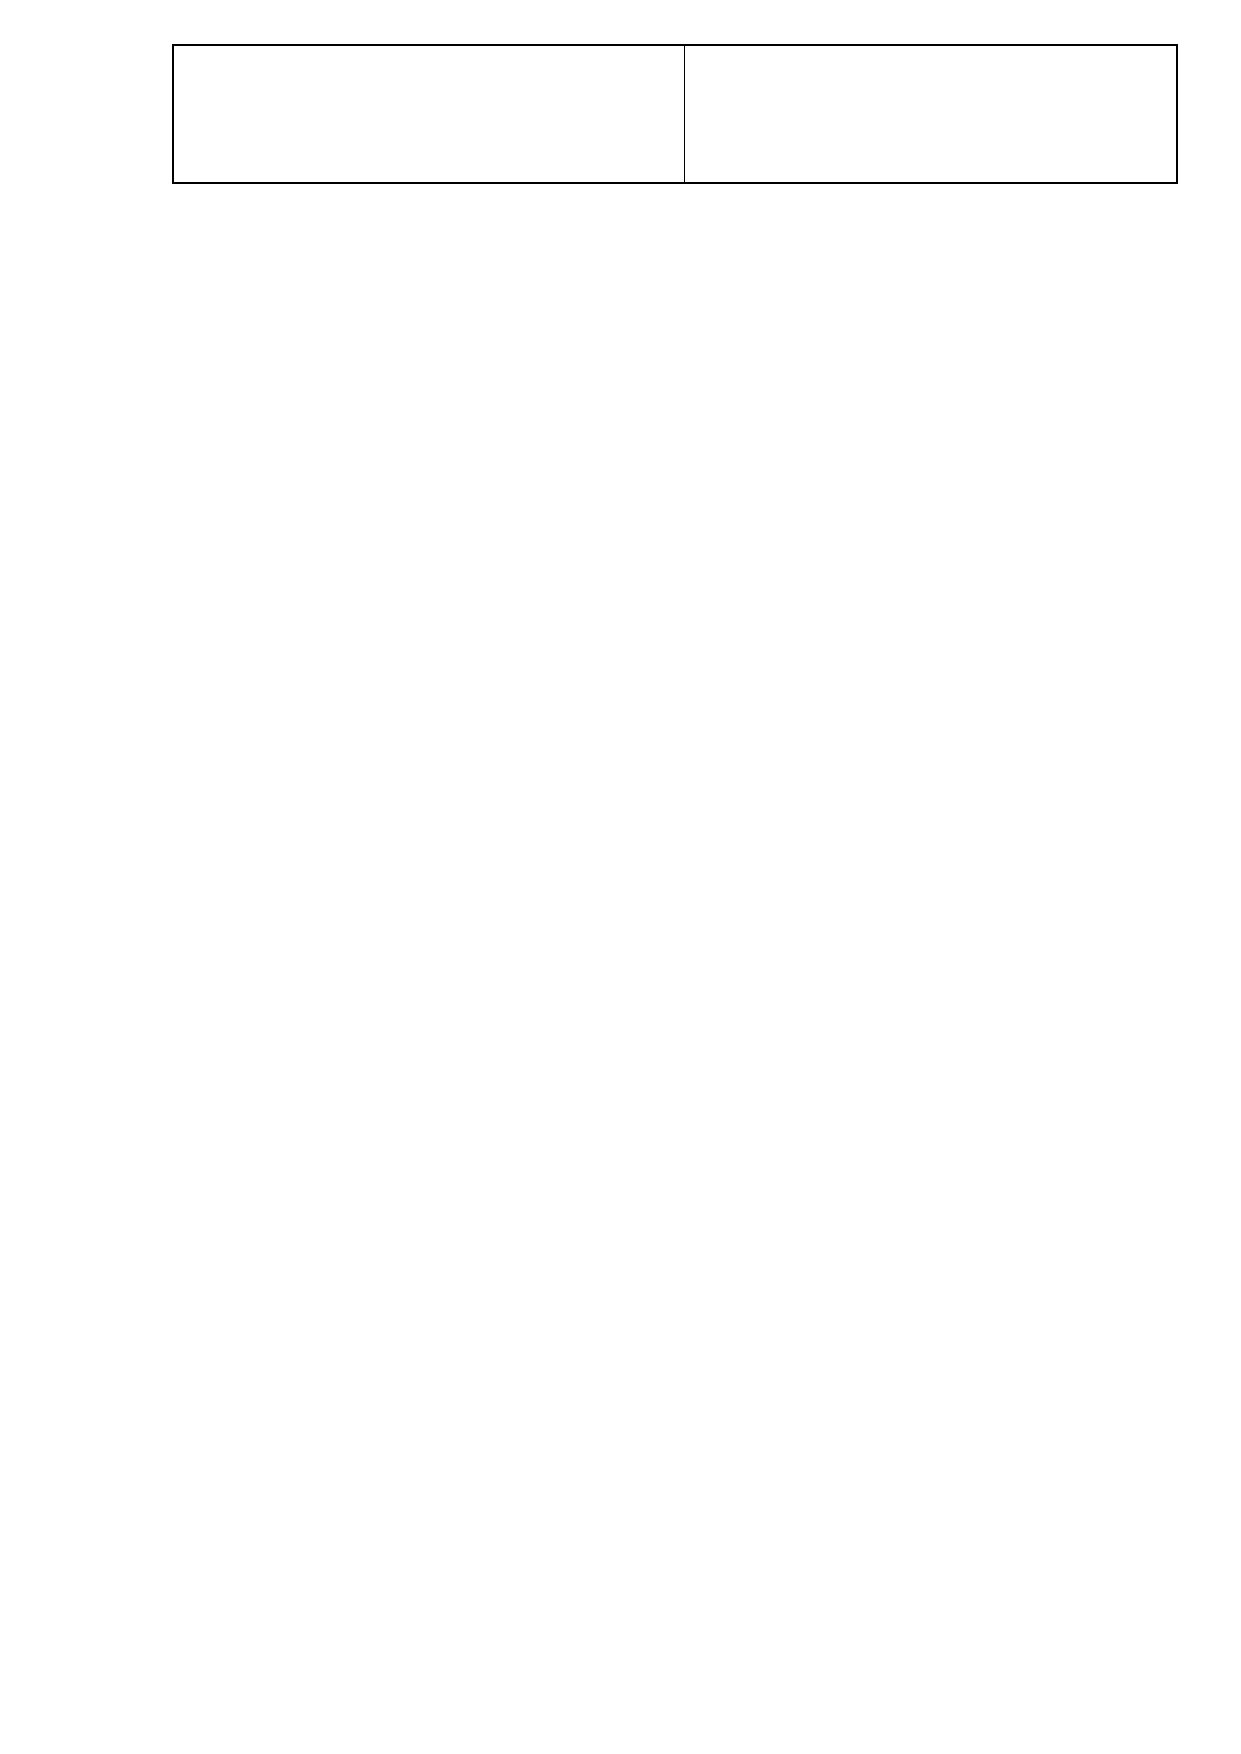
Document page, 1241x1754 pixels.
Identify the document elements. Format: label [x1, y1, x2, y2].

table_cell [174, 46, 684, 182]
table_cell [685, 46, 1176, 182]
